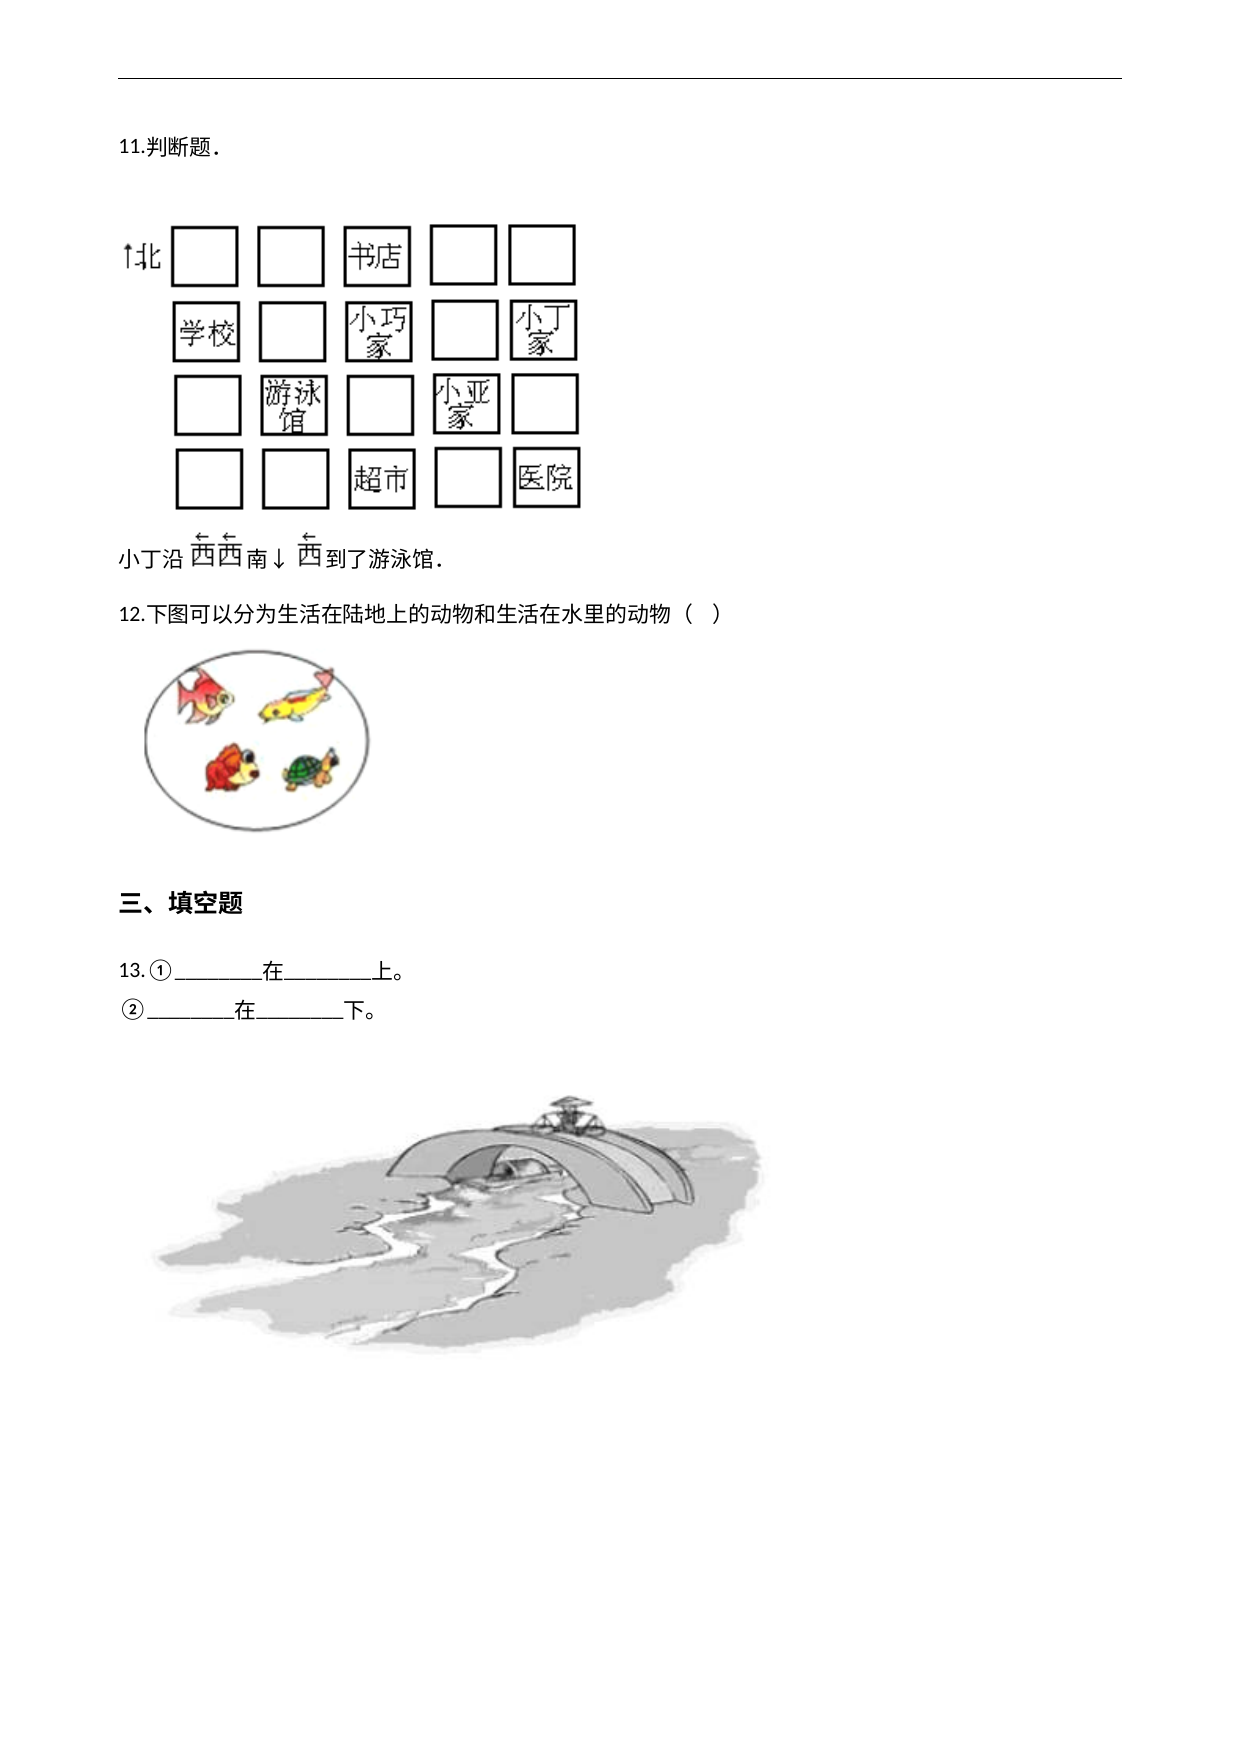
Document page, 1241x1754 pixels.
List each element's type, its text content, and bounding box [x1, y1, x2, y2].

picture [188, 525, 247, 573]
picture [118, 635, 395, 849]
picture [118, 1083, 781, 1366]
text 12.下图可以分为生活在陆地上的动物和生活在水里的动物（ ） [118, 597, 1122, 629]
text 三、填空题 [118, 869, 1122, 934]
picture [118, 220, 587, 513]
picture [295, 525, 325, 573]
